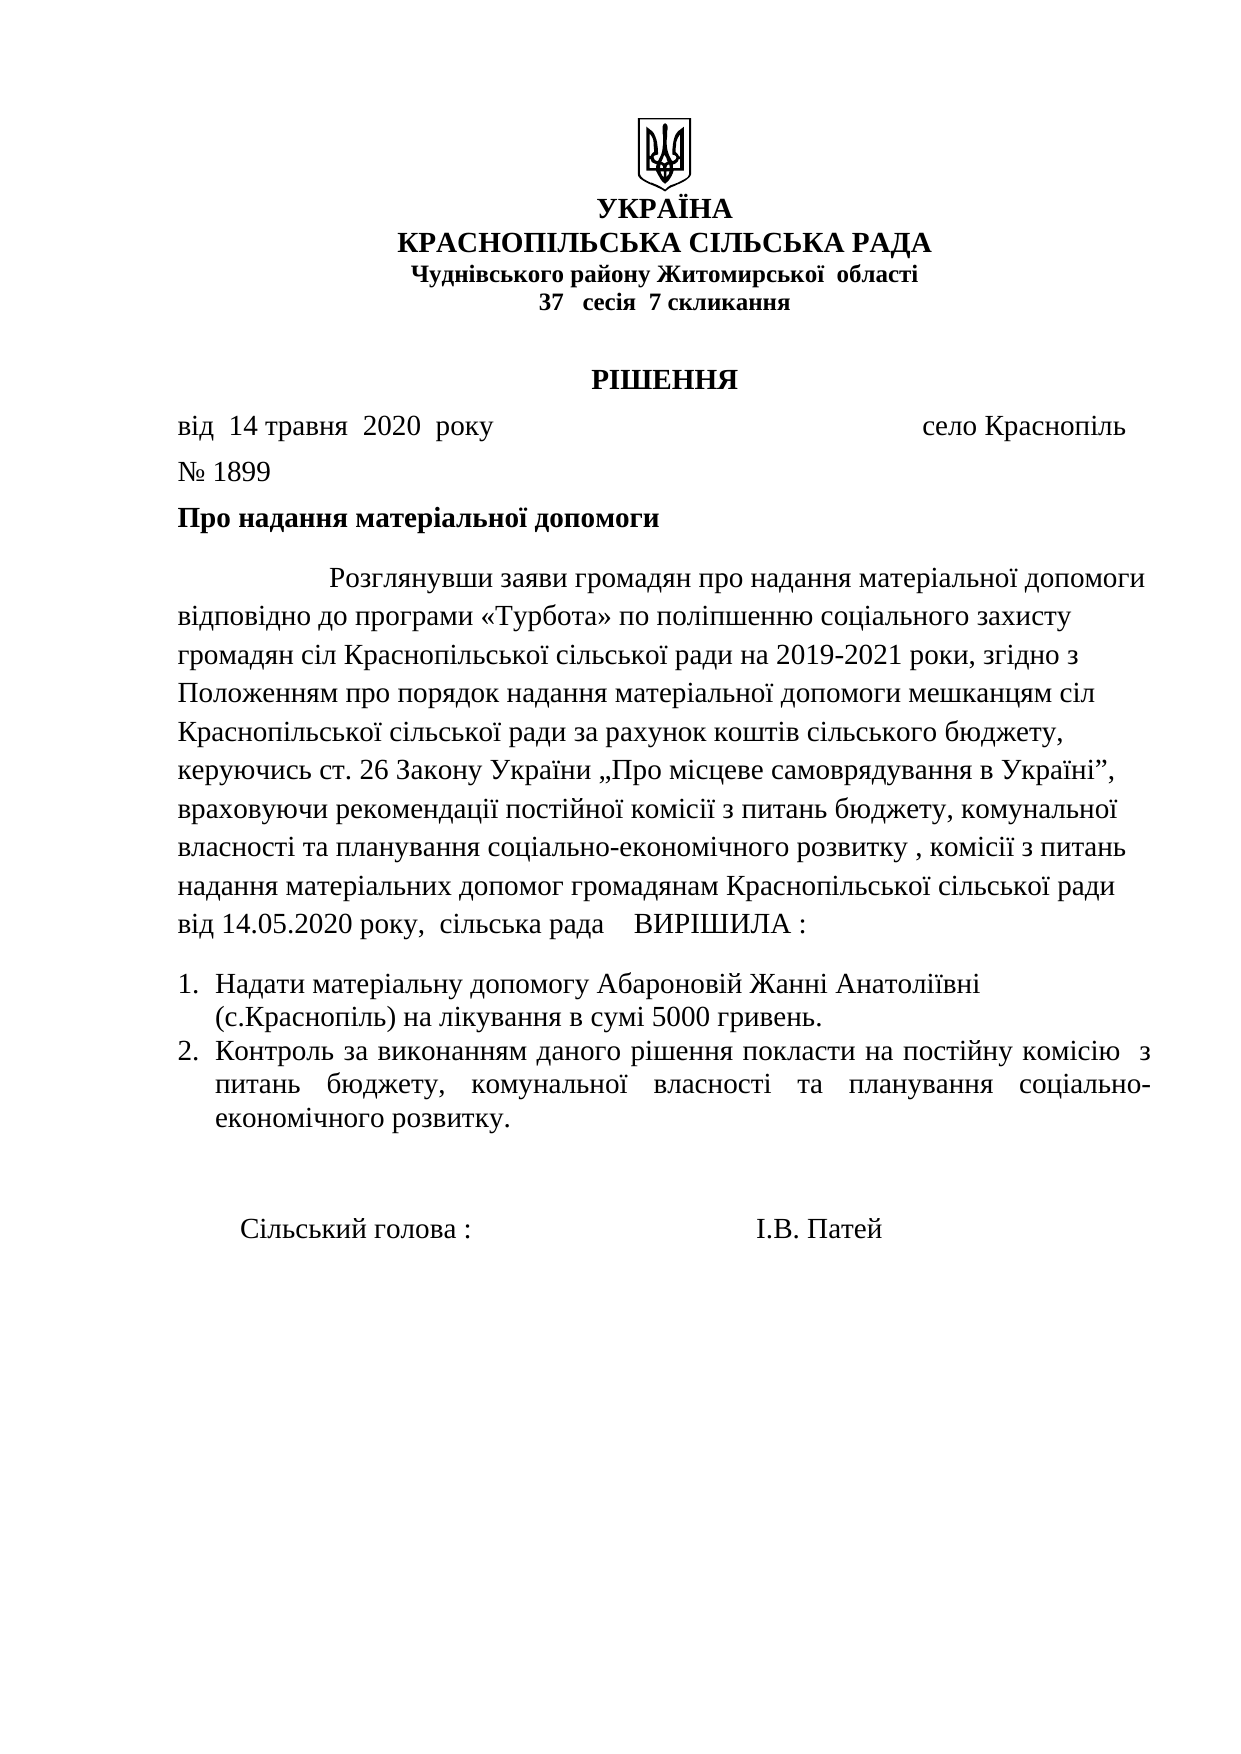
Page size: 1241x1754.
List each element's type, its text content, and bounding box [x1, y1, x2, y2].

list Надати матеріальну допомогу Абароновій Жанні Анатоліївні (с.Краснопіль) на лікування в сумі 5000 гривень. [177, 966, 1152, 1033]
text Розглянувши заяви громадян про надання матеріальної допомоги відповідно до програми «Турбота» по поліпшенню соціального захисту громадян сіл Краснопільської сільської ради на 2019-2021 роки, згідно з Положенням про порядок надання матеріальної допомоги мешканцям сіл Краснопільської сільської ради за рахунок коштів сільського бюджету, керуючись ст. 26 Закону України „Про місцеве самоврядування в Україні”, враховуючи рекомендації постійної комісії з питань бюджету, комунальної власності та планування соціально-економічного розвитку , комісії з питань надання матеріальних допомог громадянам Краснопільської сільської ради від 14.05.2020 року, сільська рада ВИРІШИЛА : [177, 560, 1152, 940]
text Про надання матеріальної допомоги [177, 500, 1152, 534]
subtitle Чуднівського району Житомирської області [177, 259, 1152, 287]
list Контроль за виконанням даного рішення покласти на постійну комісію з питань бюджету, комунальної власності та планування соціально- економічного розвитку. [177, 1033, 1152, 1134]
subtitle 37 сесія 7 скликання [177, 287, 1152, 316]
text РІШЕННЯ [177, 362, 1152, 396]
list Сільський голова : І.В. Патей [240, 1211, 1152, 1244]
text № 1899 [177, 454, 1152, 488]
subtitle УКРАЇНА [177, 192, 1152, 225]
subtitle КРАСНОПІЛЬСЬКА СІЛЬСЬКА РАДА [177, 225, 1152, 259]
text від 14 травня 2020 року село Краснопіль [177, 408, 1152, 442]
